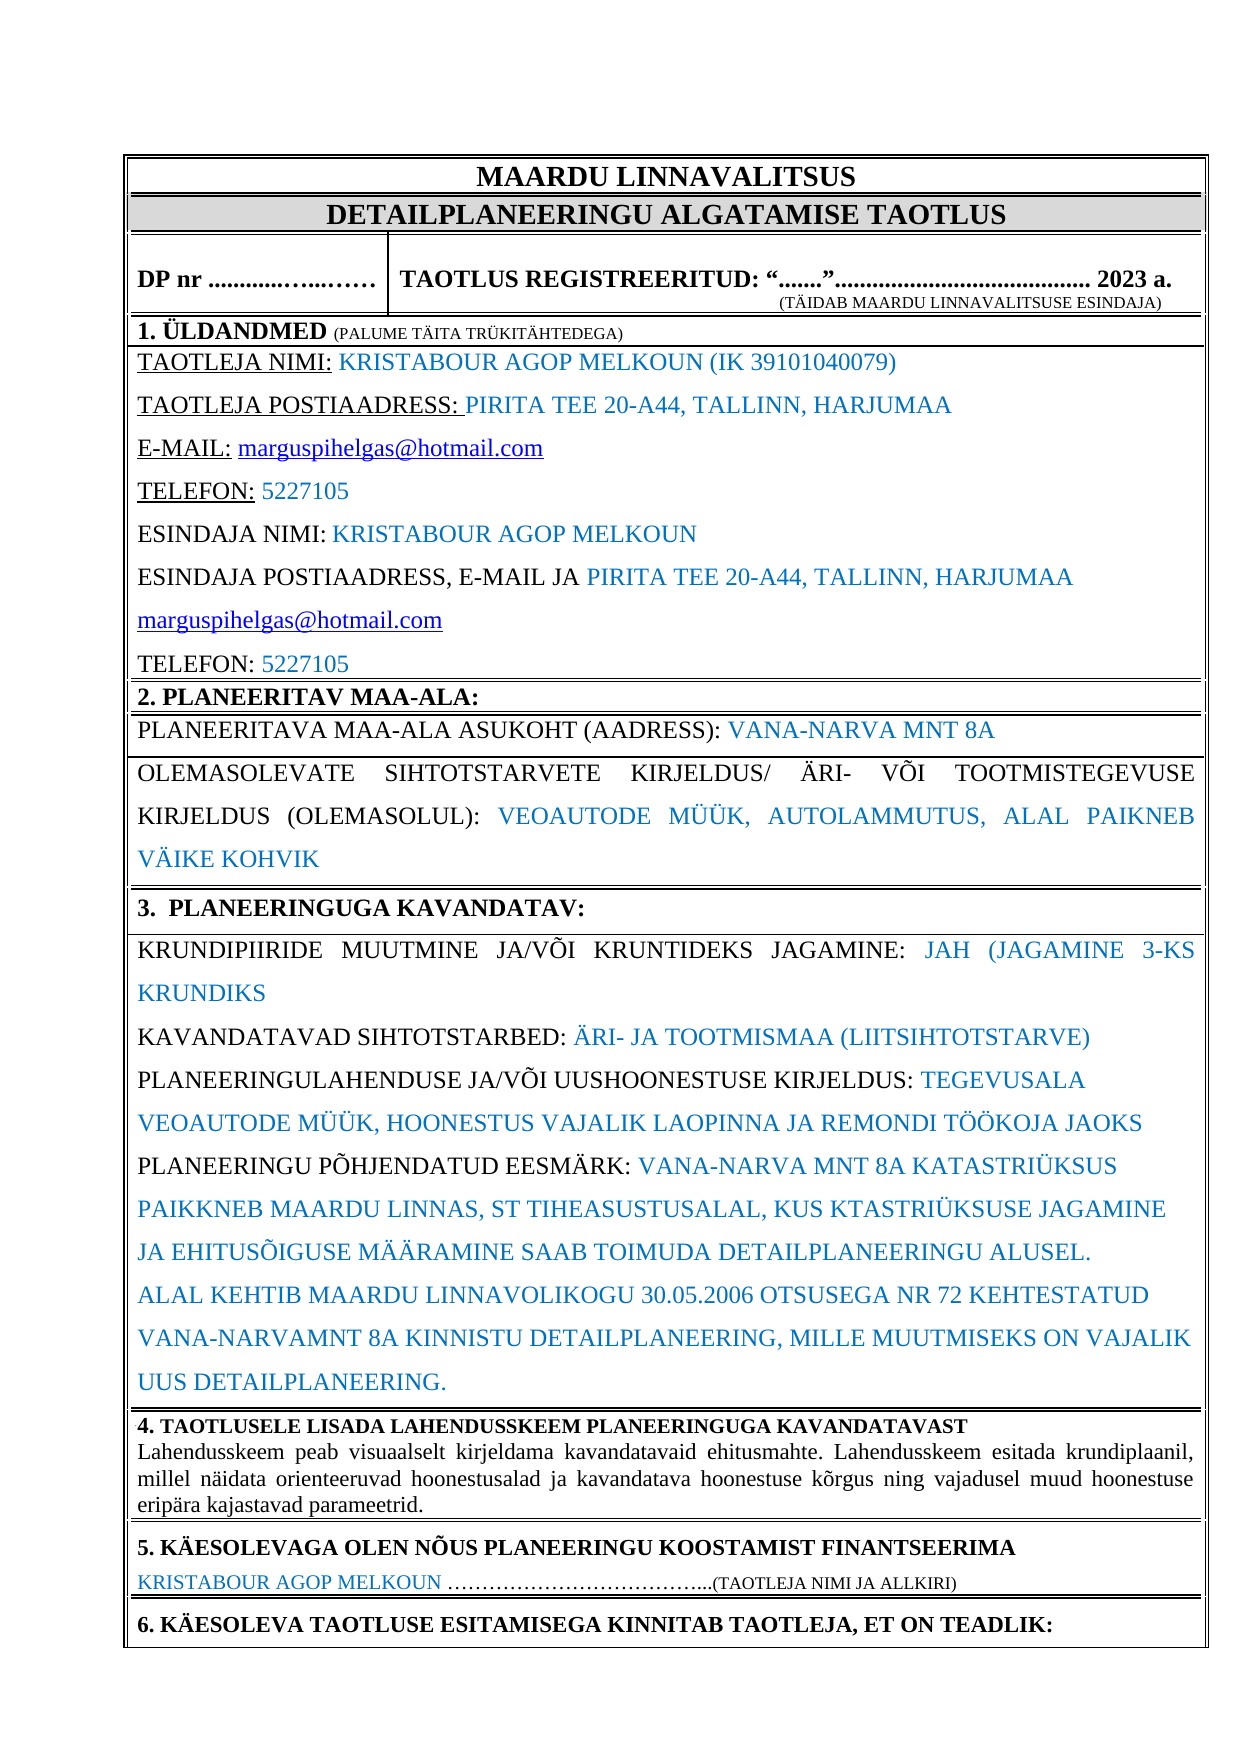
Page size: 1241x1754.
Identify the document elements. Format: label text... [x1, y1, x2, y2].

table_cell Taotleja nimi: Kristabour Agop Melkoun (IK 39101040079) Taotleja Postiaadress: Pirita tee 20-A44, tallinn, harjumaa e-mail: marguspihelgas@hotmail.com telefon: 5227105 ESINDAJA NIMI: KRISTABOUR AGOP MELKOUN ESINDAJA Postiaadress, E-MAIL ja Pirita tee 20-A44, tallinn, harjumaa marguspihelgas@hotmail.com telefon: 5227105 stiku üldosa seaduse esinduse sätetesto õigus esitada taotleja nimel taotlusi ja võtta vastu otsustusi......................... [128, 345, 1205, 677]
table_cell DETAILPLANEERINGU ALGATAMISE TAOTLUS [126, 192, 1207, 230]
table_cell planeeriTAVA mAA-ala ASUKOHT (AADRESS): VANA-NARVA MNT 8A [126, 711, 1207, 756]
table_cell TAOTLUS REGISTREERITUD: “.......”......................................... 2023 a. (Täidab MAARDU LINNAVALITSUSE esindaja) [389, 230, 1207, 312]
table_cell Krundipiiride muutmine ja/või kruntideks jagamine: JAH (JAGAMINE 3-KS KRUNDIKS kavandatavAD sihtotstarbed: ÄRI- JA TOOTMISMAA (LIITSIHTOTSTARVE) PLANEERINGULAHENDUSe JA/VÕI UUSHOONESTUSE KIRJELDUS: tegevusala veoautode müük, hoonestus vajalik laopinna ja remondi töökoja jaoks PLaneeringu põhjendatud eesmärk: VANA-NARVA MNT 8a katastriüksus paikkneb maardu linnas, st tiheasustusalal, kus ktastriüksuse jagamine ja ehitusõiguse määramine saab toimuda detailplaneeringu alusel. Alal KEHTIB mAARDU LINNAVOLIKOGU 30.05.2006 OTSUSEGA NR 72 KEHTESTATUD vANA-NARVAMNT 8A KINNISTU DETAILPLANEERING, MILLE MUUTMISEKS ON VAJALIK UUS DETAILPLANEERING. [128, 934, 1205, 1407]
table_cell DP nr ............…...…… [126, 230, 387, 312]
table_cell 5. Käesolevaga olen nõus planeeringu koostamist finantseerima KRISTABOUR AGOP MELKOUN ………………………………...(Taotleja NIMI JA ALLKIRI) [126, 1518, 1207, 1594]
table_cell 4. TAOTLUSELE LISADA LAHENDUSSKEEM PLANEERINGUGA KAVANDATAVAST Lahendusskeem peab visuaalselt kirjeldama kavandatavaid ehitusmahte. Lahendusskeem esitada krundiplaanil, millel näidata orienteeruvad hoonestusalad ja kavandatava hoonestuse kõrgus ning vajadusel muud hoonestuse eripära kajastavad parameetrid. [126, 1407, 1207, 1517]
table_cell olemasolEVATE SIHTOTSTARvETE KIRJELDUS/ Äri- või tootmistegevuse kirjeldus (olemasolul): veoautode müük, autolammutus, alal paikneb väike kohvik [128, 756, 1205, 885]
table_cell 3. PLANEERINGUGA KAVANDATAV: [126, 885, 1207, 934]
table_cell 6. Käesoleva taotluse esitamisega kinnitab taotleja, et on teadlik: [126, 1594, 1207, 1647]
table_header MAARDU LINNAVALITSUS [128, 159, 1205, 192]
table_cell 2. PLANEERITAV MAA-ALA: [126, 678, 1207, 711]
table_cell 1. ÜLDANDMED (PALUME TÄITA TRÜKITÄHTEDEGA) [126, 312, 1207, 345]
